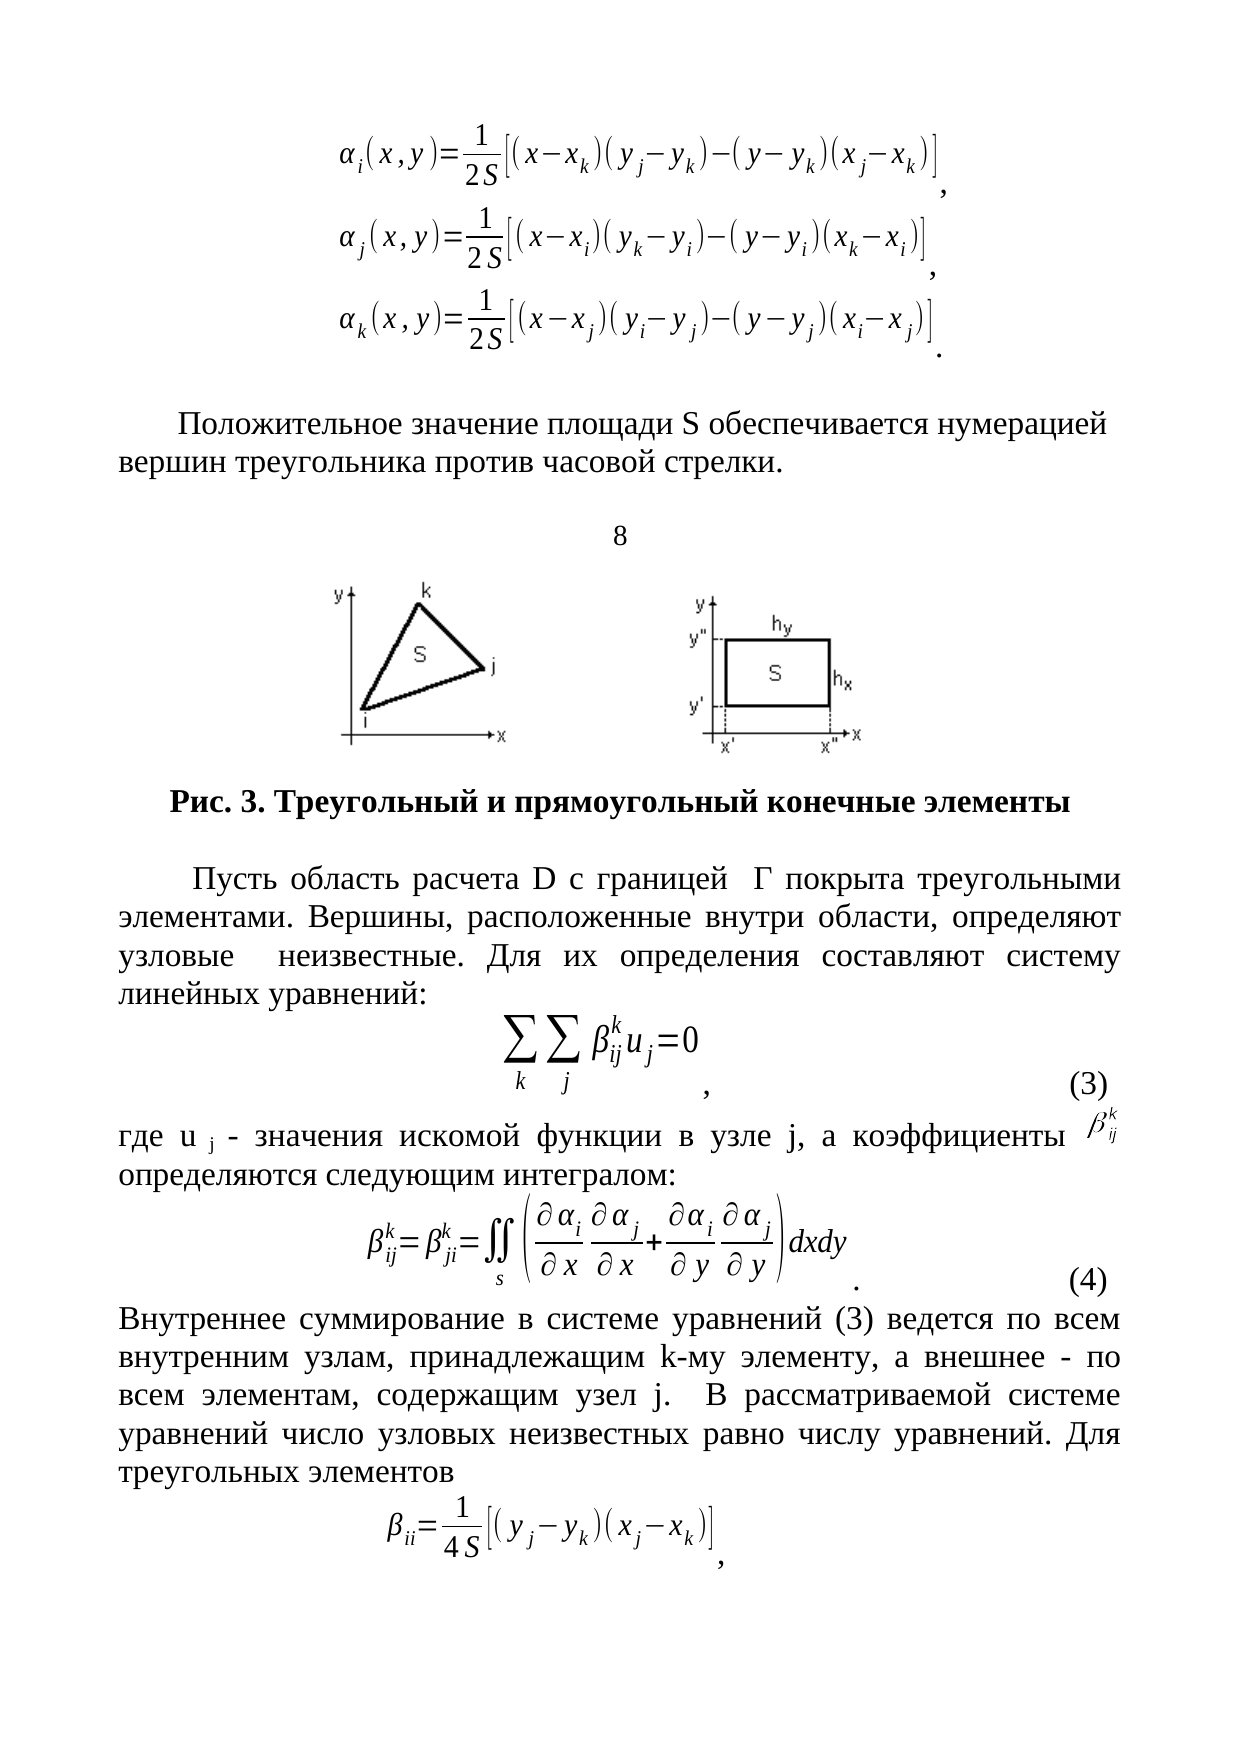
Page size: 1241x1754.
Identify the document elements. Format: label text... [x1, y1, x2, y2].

text , [118, 1490, 1122, 1572]
text , [266, 200, 1122, 282]
text , [266, 118, 1122, 200]
text Внутреннее суммирование в системе уравнений (3) ведется по всем внутренним узлам, принадлежащим k-му элементу, а внешнее - по всем элементам, содержащим узел j. В рассматриваемой системе уравнений число узловых неизвестных равно числу уравнений. Для треугольных элементов [118, 1298, 1122, 1490]
text где u j - значения искомой функции в узле j, а коэффициенты определяются следующим интегралом: [118, 1102, 1122, 1192]
text . (4) [118, 1192, 1122, 1298]
text Положительное значение площади S обеспечивается нумерацией вершин треугольника против часовой стрелки. [118, 403, 1122, 480]
picture [296, 565, 936, 772]
text Рис. 3. Треугольный и прямоугольный конечные элементы [118, 782, 1122, 820]
text 8 [118, 518, 1122, 552]
text Пусть область расчета D c границей Г покрыта треугольными элементами. Вершины, расположенные внутри области, определяют узловые неизвестные. Для их определения составляют систему линейных уравнений: [118, 858, 1122, 1012]
text . [266, 282, 1122, 365]
text , (3) [413, 1012, 1122, 1102]
